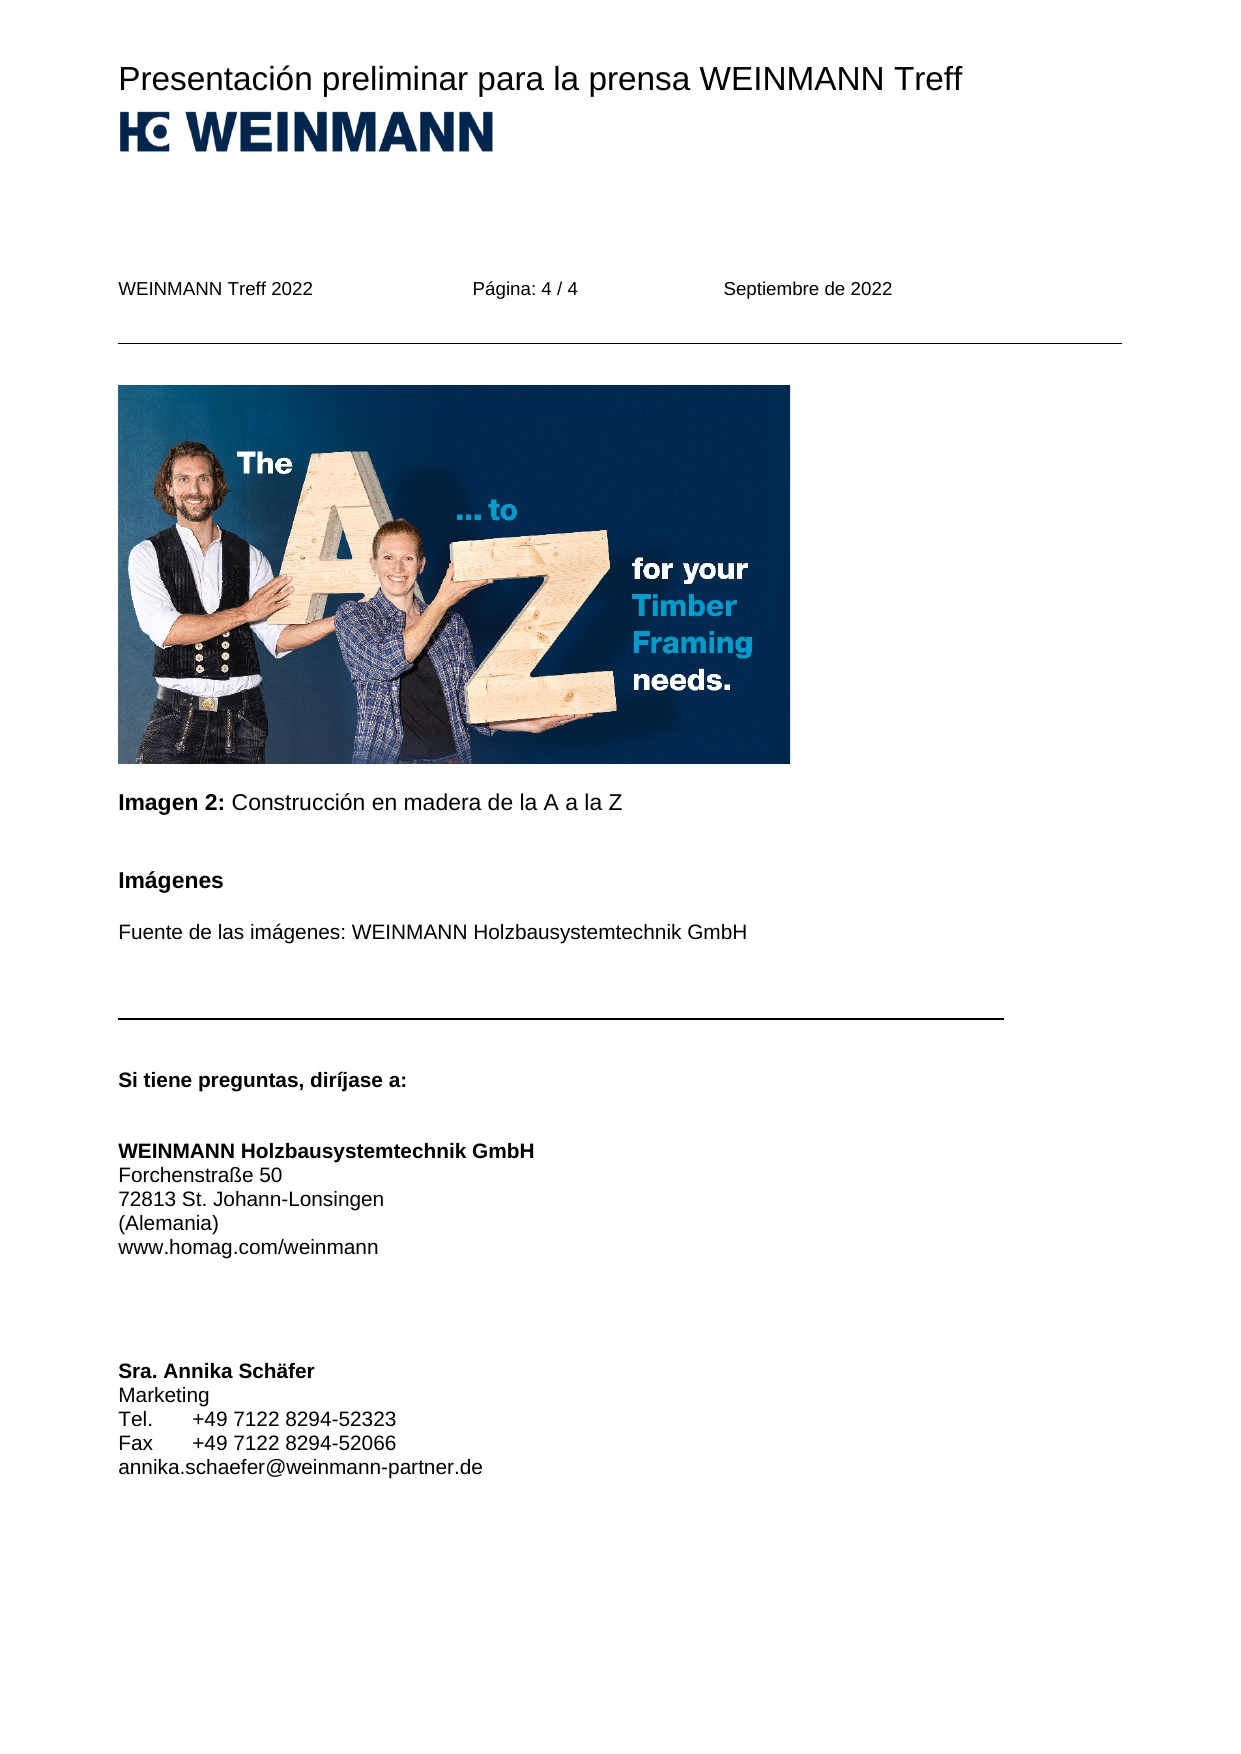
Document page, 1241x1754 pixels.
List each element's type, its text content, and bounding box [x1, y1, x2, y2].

picture [118, 385, 791, 764]
text Imagen 2: Construcción en madera de la A a la Z [118, 789, 1004, 815]
subtitle WEINMANN Holzbausystemtechnik GmbH [118, 1139, 1004, 1163]
text Imágenes [118, 867, 1004, 894]
subtitle Si tiene preguntas, diríjase a: [118, 1067, 1004, 1091]
subtitle Forchenstraße 50 [118, 1163, 1004, 1187]
subtitle Fax +49 7122 8294-52066 [118, 1431, 1004, 1455]
subtitle Tel. +49 7122 8294-52323 [118, 1407, 1004, 1431]
subtitle Sra. Annika Schäfer [118, 1359, 1004, 1383]
subtitle www.homag.com/weinmann [118, 1235, 1004, 1259]
subtitle annika.schaefer@weinmann-partner.de [118, 1455, 1004, 1479]
subtitle (Alemania) [118, 1211, 1004, 1235]
text Fuente de las imágenes: WEINMANN Holzbausystemtechnik GmbH [118, 920, 1004, 944]
subtitle 72813 St. Johann-Lonsingen [118, 1187, 1004, 1211]
subtitle Marketing [118, 1383, 1004, 1407]
picture [118, 110, 494, 153]
